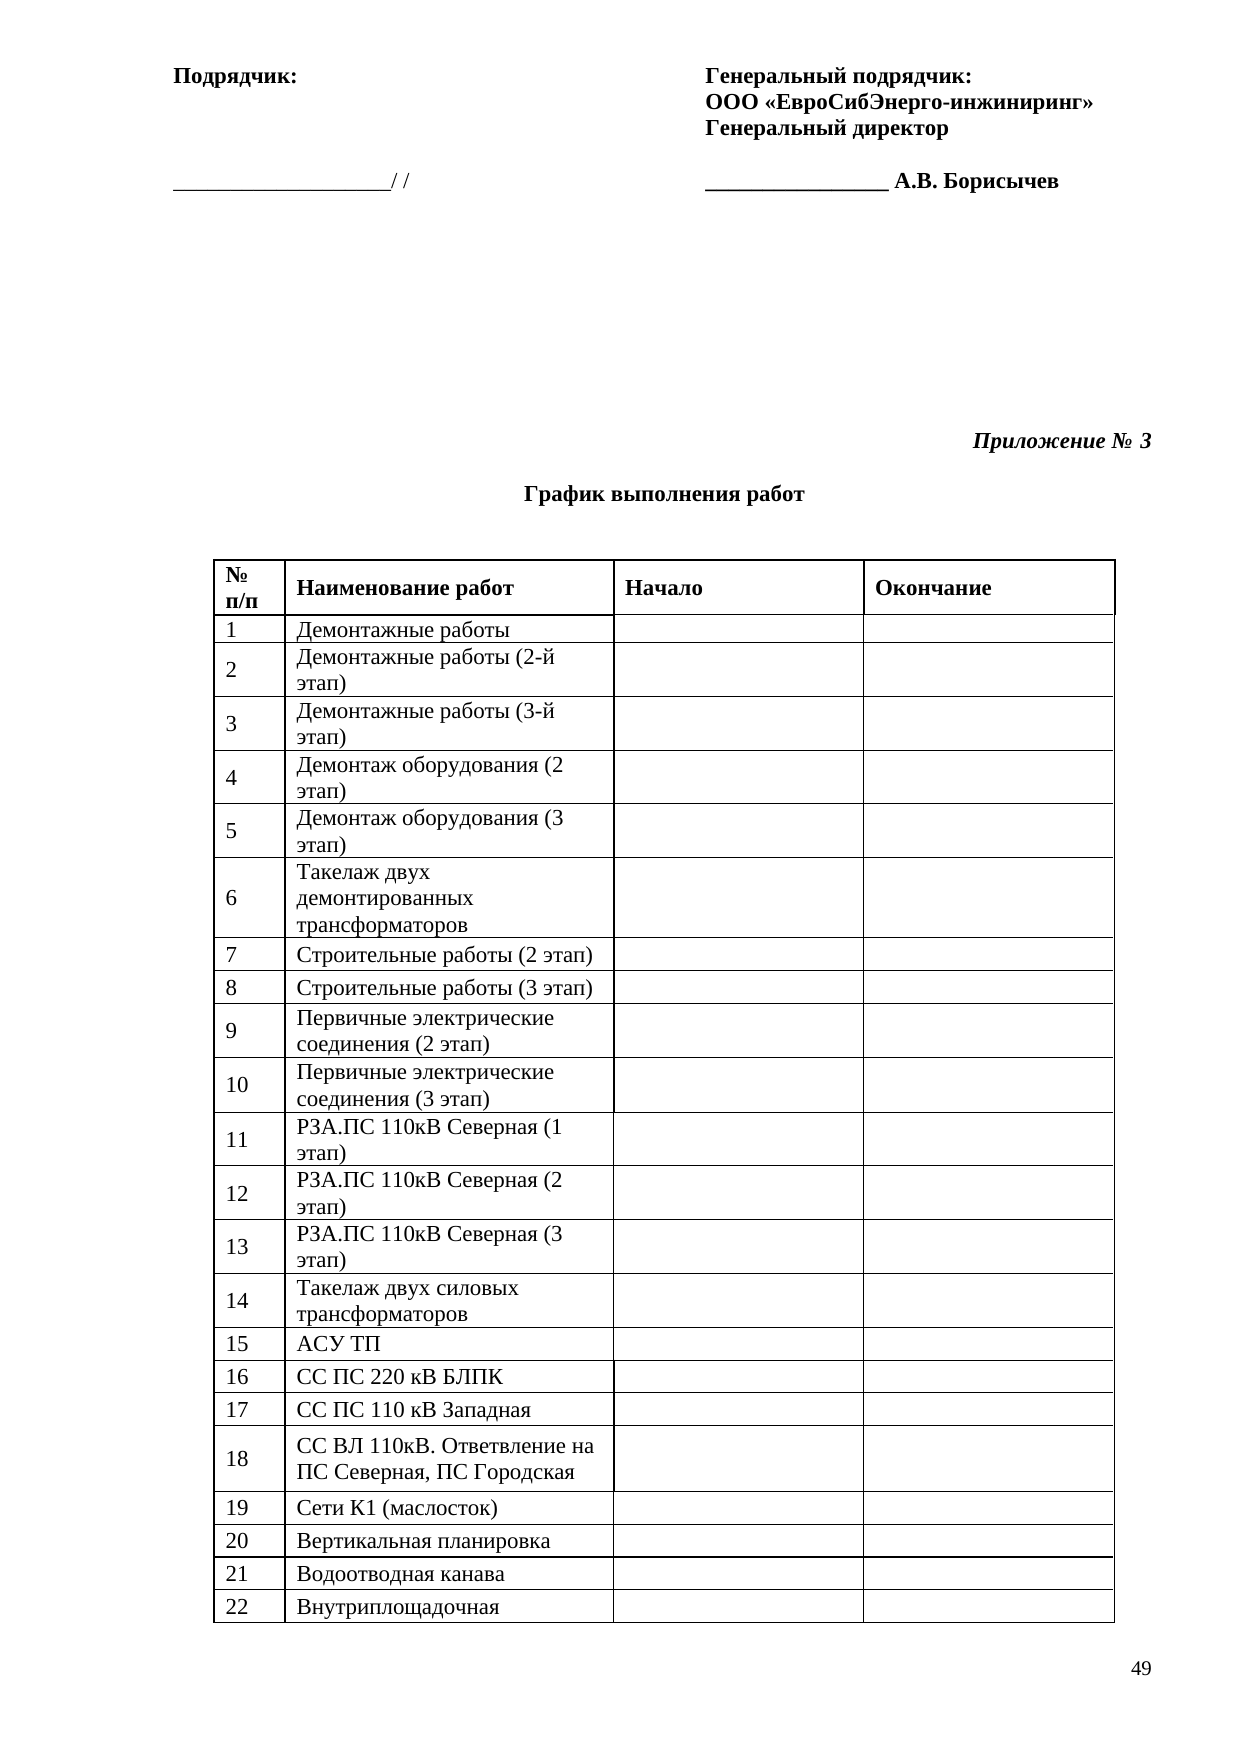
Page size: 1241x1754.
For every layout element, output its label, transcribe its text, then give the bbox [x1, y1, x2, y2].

table_cell [615, 971, 863, 1003]
table_cell [615, 1361, 863, 1392]
table_cell [864, 1524, 1114, 1556]
table_cell 13 [215, 1220, 284, 1273]
table_cell [864, 750, 1114, 803]
table_cell [615, 643, 863, 696]
table_cell [864, 1112, 1114, 1165]
table_cell [864, 614, 1114, 642]
table_cell 8 [215, 971, 284, 1003]
table_cell [864, 857, 1114, 937]
table_cell [614, 1328, 863, 1359]
table_header Генеральный подрядчик: ООО «ЕвроСибЭнерго-инжиниринг» Генеральный директор ________________ А.В. Борисычев [694, 62, 1139, 216]
table_header Наименование работ [286, 561, 613, 614]
table_cell Строительные работы (3 этап) [286, 971, 613, 1003]
table_header Окончание [865, 561, 1114, 614]
table_cell [615, 751, 863, 803]
table_cell 18 [215, 1426, 284, 1491]
table_cell [864, 1273, 1114, 1327]
table_cell 17 [215, 1393, 284, 1425]
table_cell 2 [215, 643, 284, 696]
table_cell 12 [215, 1166, 284, 1219]
table_cell 9 [215, 1004, 284, 1057]
table_cell [615, 1426, 863, 1491]
table_cell 6 [215, 858, 284, 937]
table_cell 11 [215, 1113, 284, 1165]
table_cell [864, 642, 1114, 696]
table_cell [614, 1492, 863, 1523]
table_cell [615, 697, 863, 749]
table_cell Первичные электрические соединения (2 этап) [286, 1004, 613, 1057]
table_cell [864, 970, 1114, 1003]
table_cell 22 [215, 1590, 284, 1622]
table_cell 16 [215, 1361, 284, 1392]
table_cell РЗА.ПС 110кВ Северная (1 этап) [286, 1113, 613, 1165]
table_cell Строительные работы (2 этап) [286, 938, 613, 970]
table_cell Сети К1 (маслосток) [286, 1492, 613, 1523]
table_header № п/п [215, 561, 284, 614]
table_cell [864, 696, 1114, 749]
table_cell 19 [215, 1492, 284, 1523]
table_cell 5 [215, 804, 284, 857]
table_cell [864, 1556, 1114, 1589]
table_cell РЗА.ПС 110кВ Северная (2 этап) [286, 1166, 613, 1219]
table_cell [614, 1220, 863, 1273]
table_cell Демонтажные работы (2-й этап) [286, 643, 613, 696]
table_cell Демонтажные работы (3-й этап) [286, 697, 613, 749]
table_cell [864, 1327, 1114, 1359]
table_cell [614, 1590, 863, 1622]
table_cell [864, 1491, 1114, 1523]
table_cell [614, 1113, 863, 1165]
table_cell 14 [215, 1274, 284, 1327]
table_header Начало [615, 561, 863, 614]
table_cell 20 [215, 1525, 284, 1556]
table_cell [615, 858, 863, 937]
text График выполнения работ [177, 480, 1152, 506]
table_cell [864, 1057, 1114, 1112]
table_cell [864, 1165, 1114, 1219]
table_cell [615, 938, 863, 970]
table_cell [614, 1525, 863, 1556]
table_cell [614, 1274, 863, 1327]
table_cell [864, 803, 1114, 857]
table_cell 7 [215, 938, 284, 970]
table_cell [614, 1166, 863, 1219]
table_cell [615, 1393, 863, 1425]
table_cell [864, 1392, 1114, 1425]
table_cell Такелаж двух силовых трансформаторов [286, 1274, 613, 1327]
table_header Подрядчик: ___________________/ / [162, 62, 694, 216]
table_cell Демонтаж оборудования (3 этап) [286, 804, 613, 857]
table_cell Такелаж двух демонтированных трансформаторов [286, 858, 613, 937]
table_cell [864, 1589, 1114, 1622]
table_cell 4 [215, 751, 284, 803]
table_cell [864, 1360, 1114, 1392]
table_cell 15 [215, 1328, 284, 1359]
table_cell [864, 1219, 1114, 1273]
table_cell [615, 615, 863, 642]
table_cell [614, 1558, 863, 1589]
table_cell Водоотводная канава [286, 1558, 613, 1589]
table_cell [615, 1058, 863, 1112]
table_cell Первичные электрические соединения (3 этап) [286, 1058, 613, 1112]
table_cell 10 [215, 1058, 284, 1112]
table_cell СС ВЛ 110кВ. Ответвление на ПС Северная, ПС Городская [286, 1426, 613, 1491]
table_cell РЗА.ПС 110кВ Северная (3 этап) [286, 1220, 613, 1273]
table_cell [864, 1003, 1114, 1057]
table_cell 21 [215, 1558, 284, 1589]
table_cell [615, 804, 863, 857]
table_cell [615, 1004, 863, 1057]
table_cell Демонтажные работы [286, 616, 613, 642]
text Приложение № 3 [177, 427, 1152, 453]
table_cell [286, 1590, 613, 1622]
table_cell Демонтаж оборудования (2 этап) [286, 751, 613, 803]
table_cell СС ПС 110 кВ Западная [286, 1393, 613, 1425]
table_cell АСУ ТП [286, 1328, 613, 1359]
table_cell 3 [215, 697, 284, 749]
table_cell [864, 937, 1114, 970]
table_cell [864, 1425, 1114, 1491]
table_cell СС ПС 220 кВ БЛПК [286, 1361, 613, 1392]
table_cell 1 [215, 616, 284, 642]
table_cell Вертикальная планировка [286, 1525, 613, 1556]
